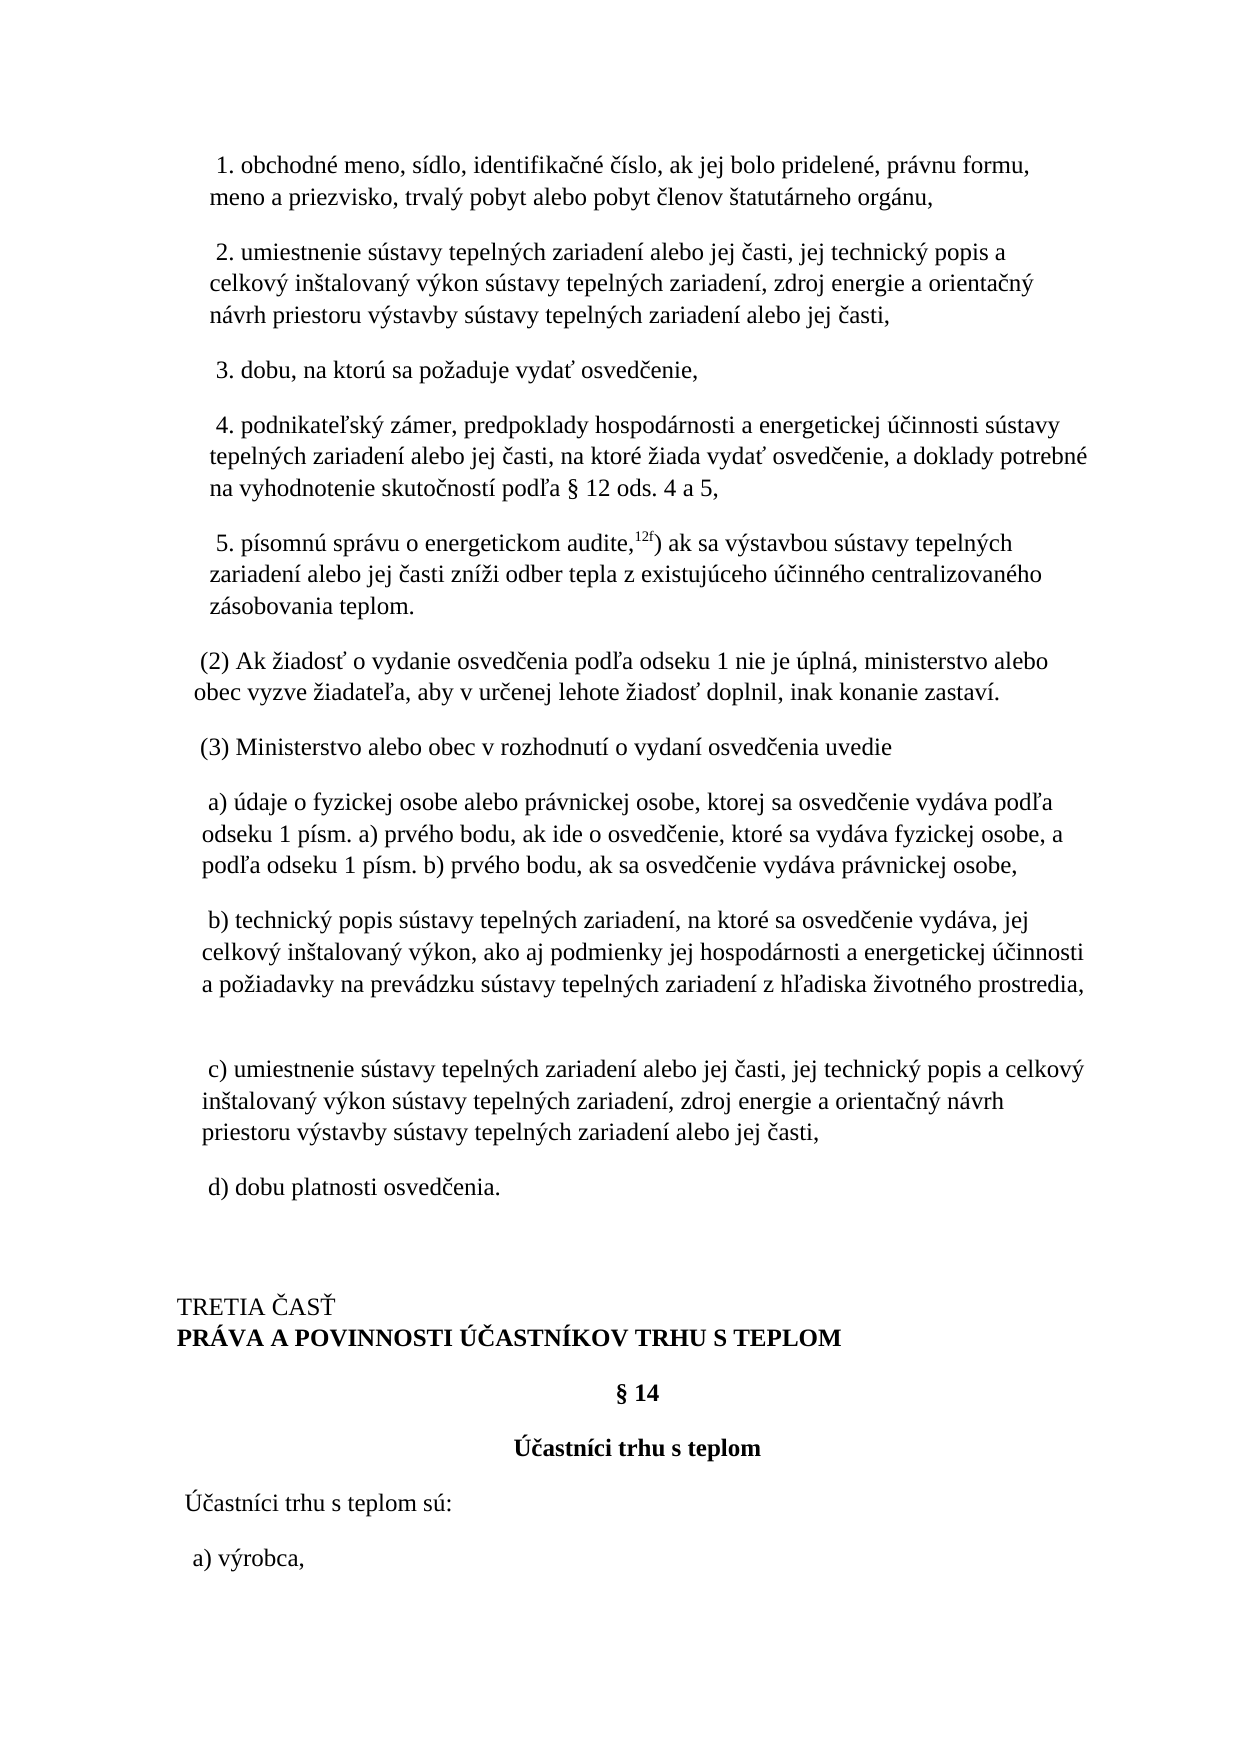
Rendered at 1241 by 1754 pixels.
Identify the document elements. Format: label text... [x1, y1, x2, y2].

text c) umiestnenie sústavy tepelných zariadení alebo jej časti, jej technický popis a celkový inštalovaný výkon sústavy tepelných zariadení, zdroj energie a orientačný návrh priestoru výstavby sústavy tepelných zariadení alebo jej časti, [202, 1054, 1090, 1146]
text (2) Ak žiadosť o vydanie osvedčenia podľa odseku 1 nie je úplná, ministerstvo alebo obec vyzve žiadateľa, aby v určenej lehote žiadosť doplnil, inak konanie zastaví. [194, 646, 1090, 706]
text a) údaje o fyzickej osobe alebo právnickej osobe, ktorej sa osvedčenie vydáva podľa odseku 1 písm. a) prvého bodu, ak ide o osvedčenie, ktoré sa vydáva fyzickej osobe, a podľa odseku 1 písm. b) prvého bodu, ak sa osvedčenie vydáva právnickej osobe, [202, 787, 1090, 879]
text b) technický popis sústavy tepelných zariadení, na ktoré sa osvedčenie vydáva, jej celkový inštalovaný výkon, ako aj podmienky jej hospodárnosti a energetickej účinnosti a požiadavky na prevádzku sústavy tepelných zariadení z hľadiska životného prostredia, [202, 906, 1090, 1028]
text Účastníci trhu s teplom [178, 1433, 1090, 1462]
text a) výrobca, [186, 1543, 1090, 1572]
text (3) Ministerstvo alebo obec v rozhodnutí o vydaní osvedčenia uvedie [194, 732, 1090, 761]
text 5. písomnú správu o energetickom audite,12f) ak sa výstavbou sústavy tepelných zariadení alebo jej časti zníži odber tepla z existujúceho účinného centralizovaného zásobovania teplom. [209, 528, 1090, 620]
text TRETIA ČASŤ [170, 1292, 1090, 1321]
text 3. dobu, na ktorú sa požaduje vydať osvedčenie, [209, 355, 1090, 383]
text d) dobu platnosti osvedčenia. [202, 1172, 1090, 1201]
text 1. obchodné meno, sídlo, identifikačné číslo, ak jej bolo pridelené, právnu formu, meno a priezvisko, trvalý pobyt alebo pobyt členov štatutárneho orgánu, [209, 150, 1090, 210]
text Účastníci trhu s teplom sú: [178, 1488, 1090, 1517]
text § 14 [178, 1378, 1090, 1407]
text 2. umiestnenie sústavy tepelných zariadení alebo jej časti, jej technický popis a celkový inštalovaný výkon sústavy tepelných zariadení, zdroj energie a orientačný návrh priestoru výstavby sústavy tepelných zariadení alebo jej časti, [209, 237, 1090, 328]
text PRÁVA A POVINNOSTI ÚČASTNÍKOV TRHU S TEPLOM [170, 1323, 1090, 1352]
